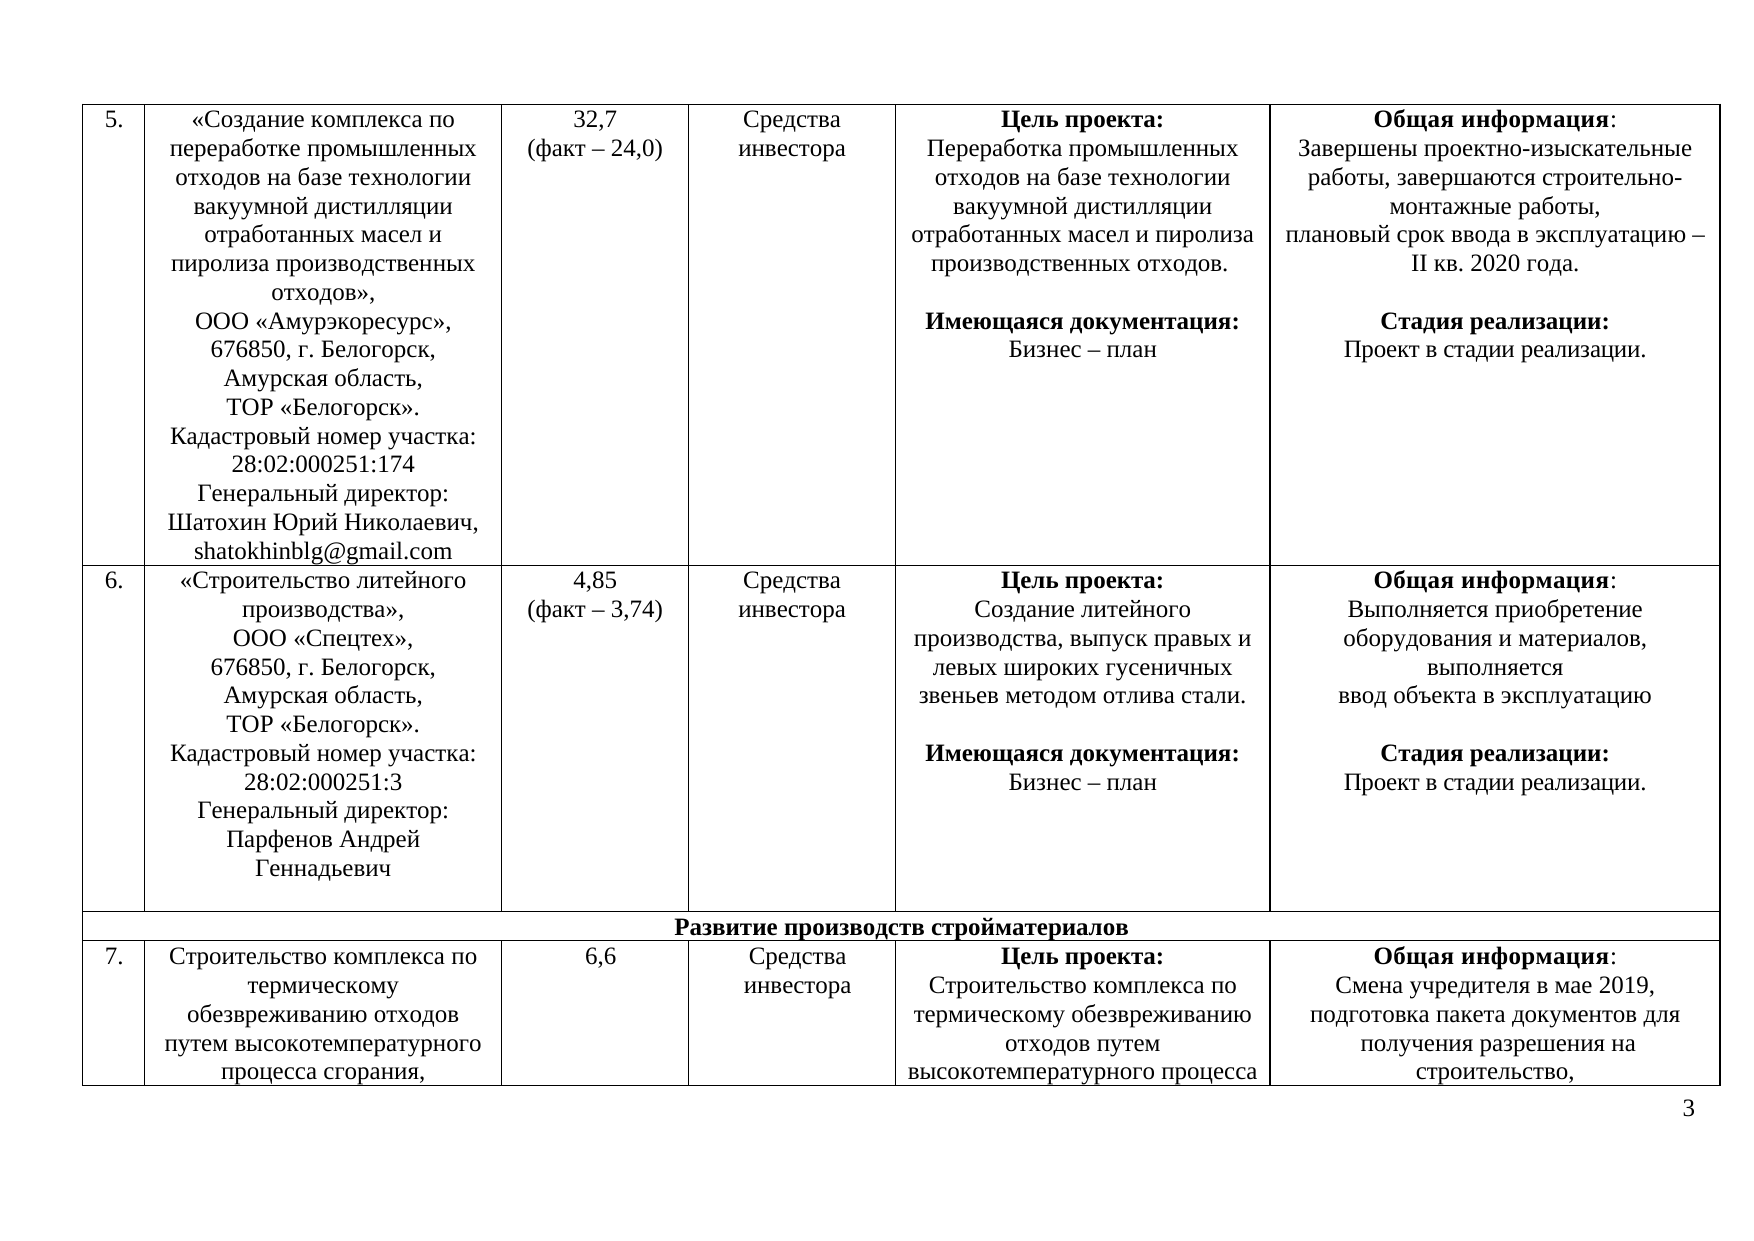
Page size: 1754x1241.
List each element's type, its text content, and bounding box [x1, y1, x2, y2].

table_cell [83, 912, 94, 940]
table_cell Общая информация: Завершены проектно-изыскательные работы, завершаются строительно-монтажные работы, плановый срок ввода в эксплуатацию –II кв. 2020 года. Стадия реализации: Проект в стадии реализации. [1271, 105, 1719, 564]
table_cell 6,6 [502, 941, 688, 1085]
table_cell 7. [83, 941, 144, 1085]
table_cell Цель проекта: Создание литейного производства, выпуск правых и левых широких гусеничных звеньев методом отлива стали. Имеющаяся документация: Бизнес – план [896, 566, 1269, 911]
table_cell «Создание комплекса по переработке промышленных отходов на базе технологии вакуумной дистилляции отработанных масел и пиролиза производственных отходов», ООО «Амурэкоресурс», 676850, г. Белогорск, Амурская область, ТОР «Белогорск». Кадастровый номер участка: 28:02:000251:174 Генеральный директор: Шатохин Юрий Николаевич, shatokhinblg@gmail.com [145, 105, 501, 564]
table_cell Общая информация: Выполняется приобретение оборудования и материалов, выполняется ввод объекта в эксплуатацию Стадия реализации: Проект в стадии реализации. [1271, 566, 1719, 911]
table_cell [145, 941, 501, 1085]
table_cell Цель проекта: Переработка промышленных отходов на базе технологии вакуумной дистилляции отработанных масел и пиролиза производственных отходов. Имеющаяся документация: Бизнес – план [896, 105, 1269, 564]
table_cell 32,7 (факт – 24,0) [502, 105, 688, 564]
table_cell «Строительство литейного производства», ООО «Спецтех», 676850, г. Белогорск, Амурская область, ТОР «Белогорск». Кадастровый номер участка: 28:02:000251:3 Генеральный директор: Парфенов Андрей Геннадьевич [145, 566, 501, 911]
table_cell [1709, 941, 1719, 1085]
table_cell Средства инвестора [689, 941, 895, 1085]
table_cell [896, 941, 1269, 1085]
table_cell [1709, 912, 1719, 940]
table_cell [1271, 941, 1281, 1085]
table_cell Средства инвестора [689, 105, 895, 564]
table_cell 4,85 (факт – 3,74) [502, 566, 688, 911]
table_cell 5. [83, 105, 144, 564]
table_cell Средства инвестора [689, 566, 895, 911]
table_cell 6. [83, 566, 144, 911]
